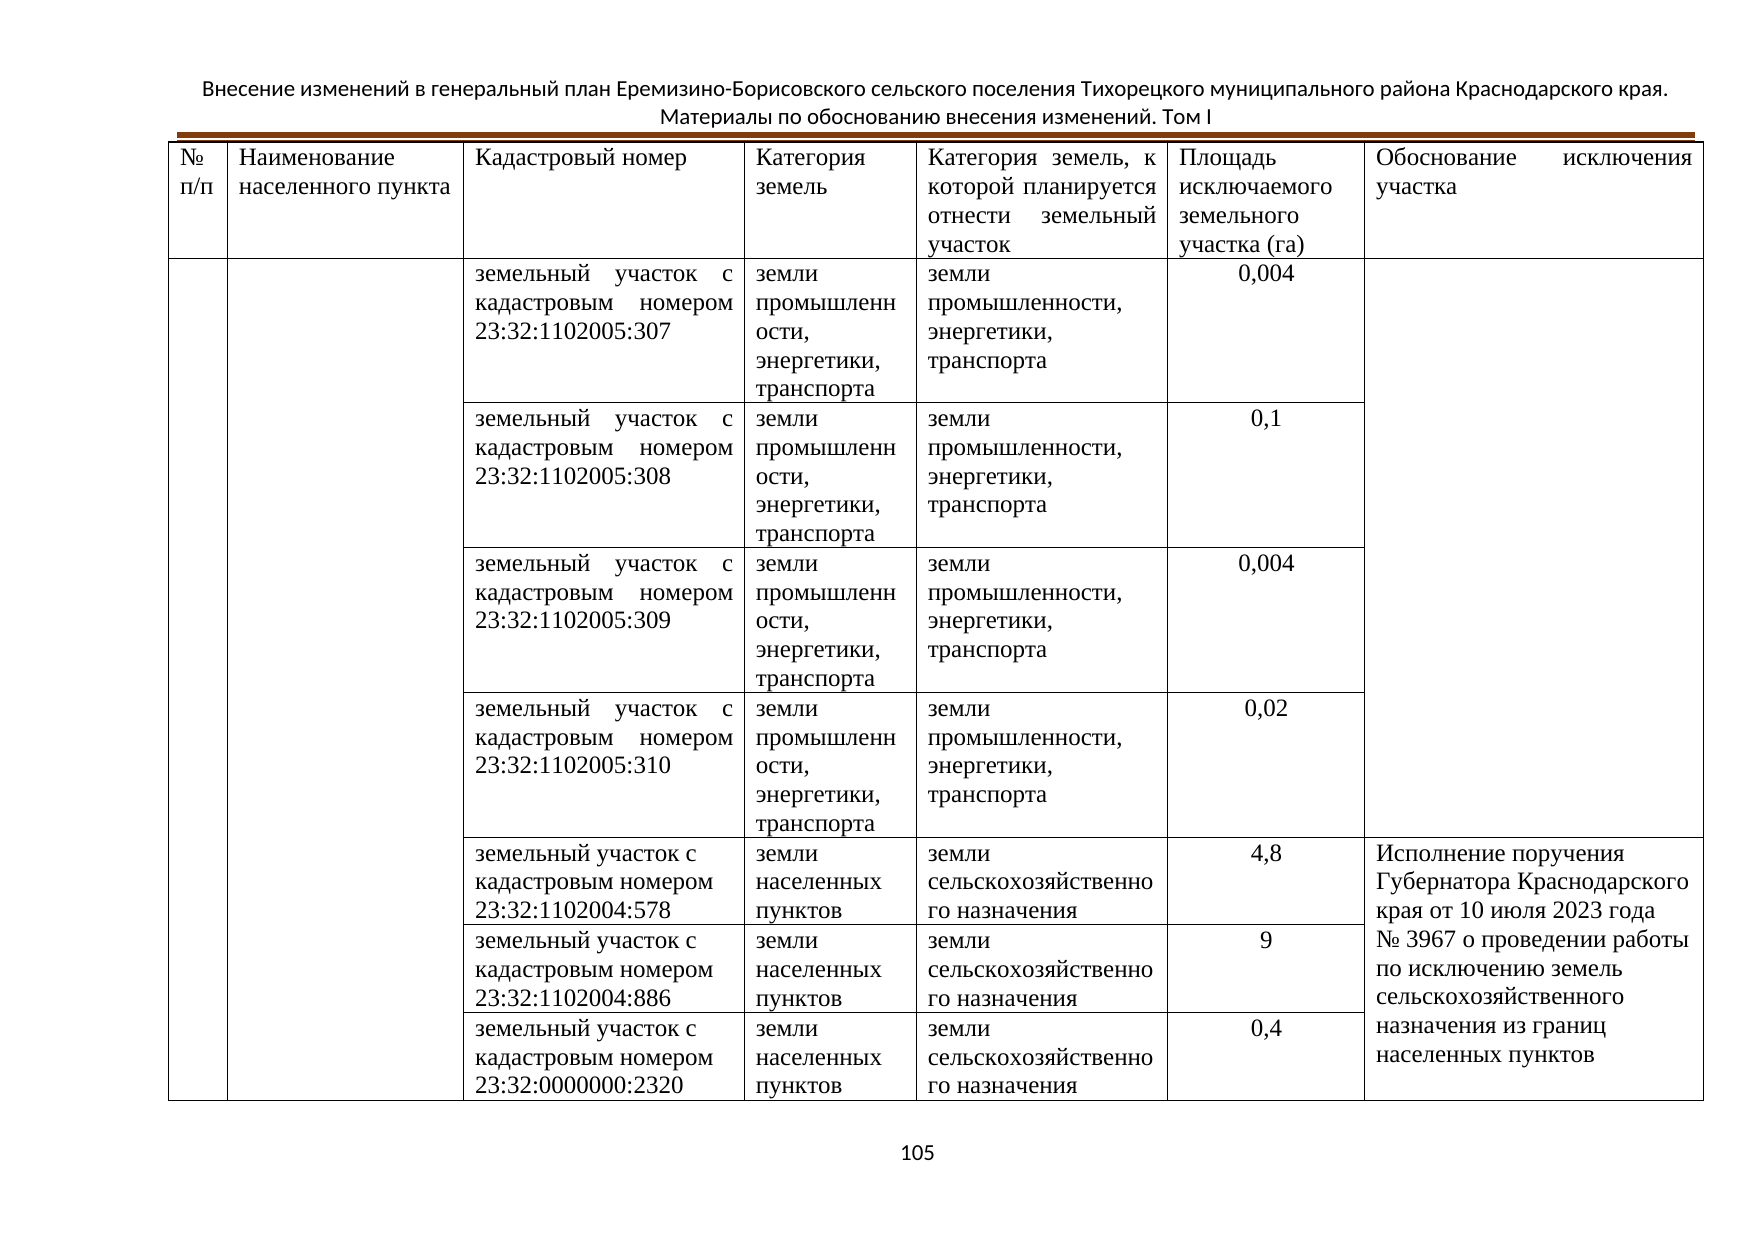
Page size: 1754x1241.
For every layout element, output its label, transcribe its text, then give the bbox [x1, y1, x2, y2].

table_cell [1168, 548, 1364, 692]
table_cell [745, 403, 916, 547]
table_header Наименование населенного пункта [228, 143, 463, 257]
table_header Категория земель, к которой планируется отнести земельный участок [917, 143, 1167, 257]
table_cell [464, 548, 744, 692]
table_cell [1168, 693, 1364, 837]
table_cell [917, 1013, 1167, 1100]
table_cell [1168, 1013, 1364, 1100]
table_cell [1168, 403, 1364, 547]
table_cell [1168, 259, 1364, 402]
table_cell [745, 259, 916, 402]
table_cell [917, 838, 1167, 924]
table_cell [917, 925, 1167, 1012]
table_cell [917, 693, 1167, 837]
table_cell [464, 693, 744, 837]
table_header Обоснование исключения участка [1365, 143, 1703, 257]
table_header Площадь исключаемого земельного участка (га) [1168, 143, 1364, 257]
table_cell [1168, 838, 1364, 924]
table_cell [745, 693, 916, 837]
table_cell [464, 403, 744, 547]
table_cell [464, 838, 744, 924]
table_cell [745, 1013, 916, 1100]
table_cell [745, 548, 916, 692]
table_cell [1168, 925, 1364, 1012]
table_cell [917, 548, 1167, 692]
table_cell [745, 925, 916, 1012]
table_header № п/п [169, 143, 227, 257]
table_header Кадастровый номер [464, 143, 744, 257]
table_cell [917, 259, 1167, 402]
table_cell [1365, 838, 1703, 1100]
table_header Категория земель [745, 143, 916, 257]
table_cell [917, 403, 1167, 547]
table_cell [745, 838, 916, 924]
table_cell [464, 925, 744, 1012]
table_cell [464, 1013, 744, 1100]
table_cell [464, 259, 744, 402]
